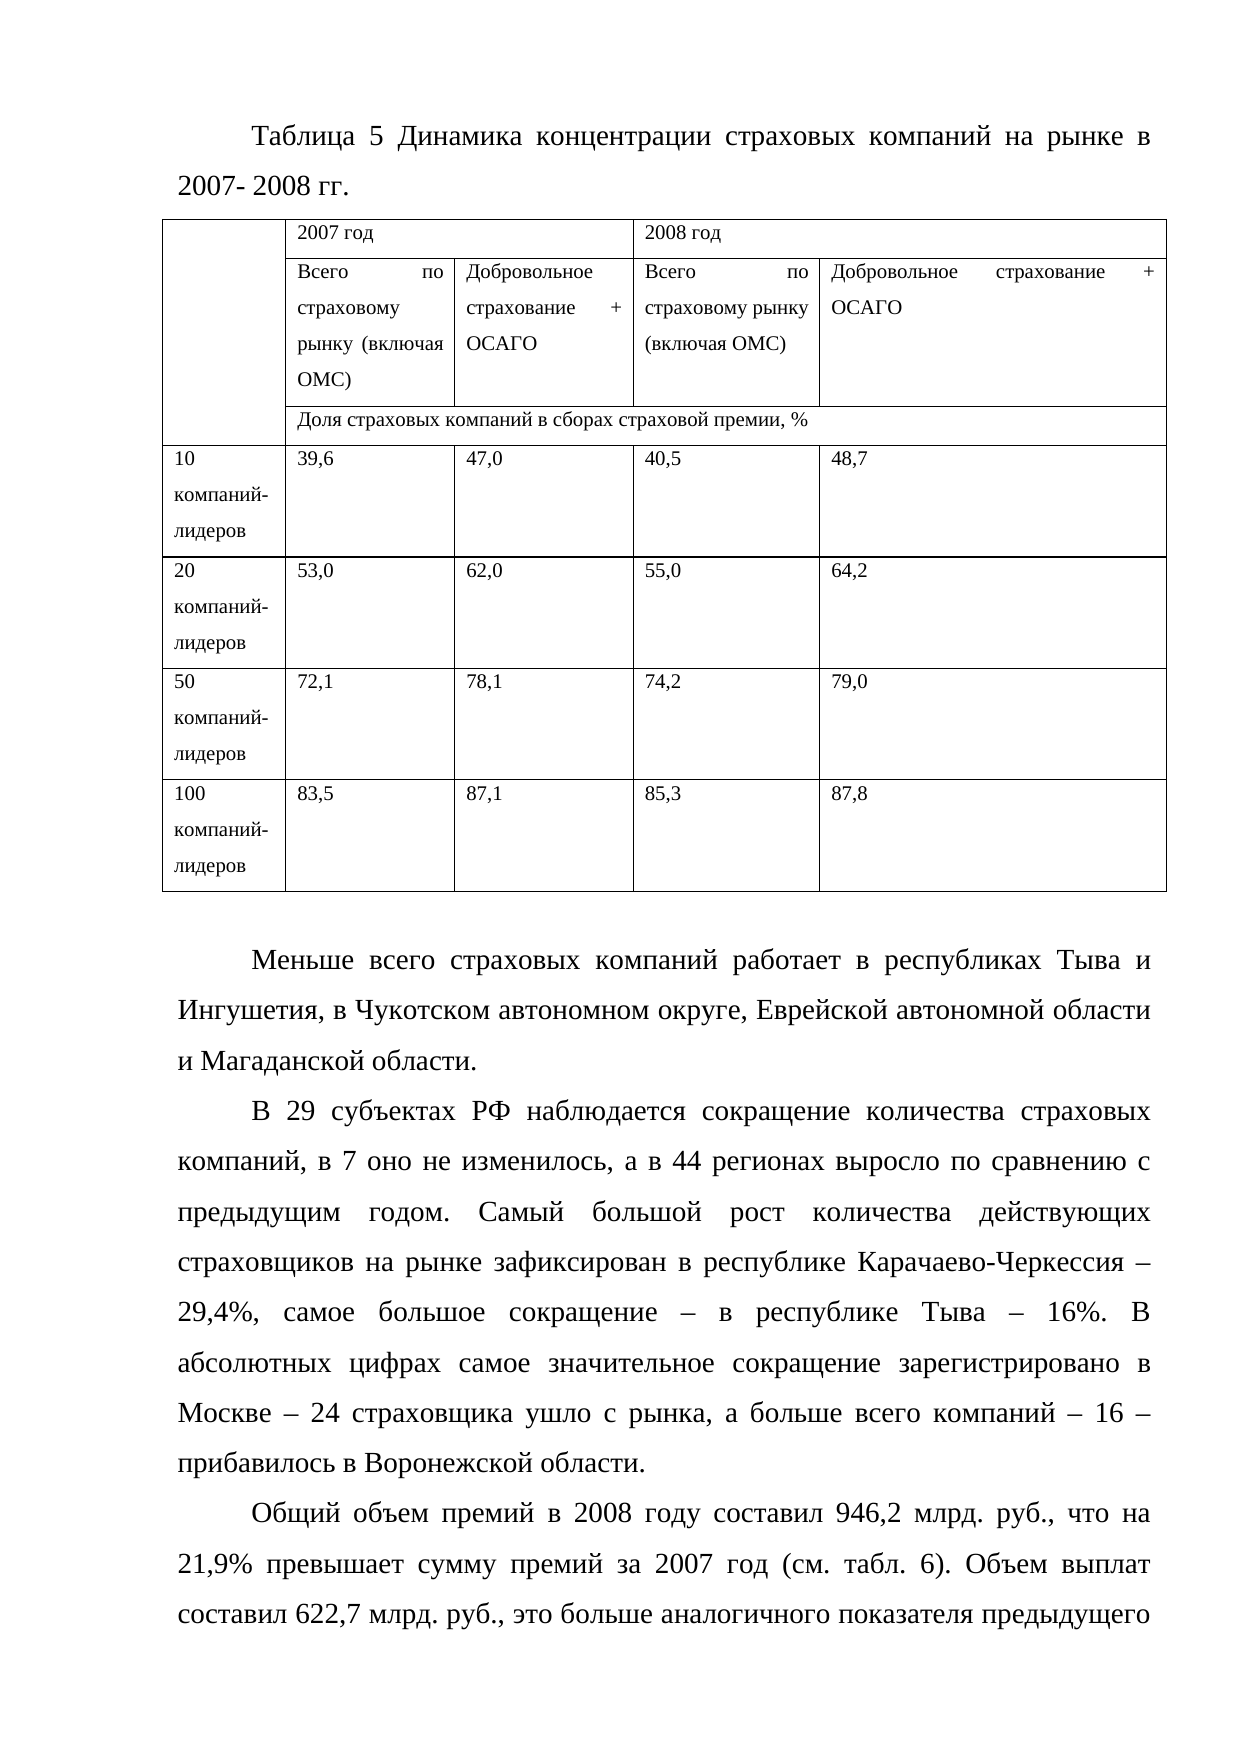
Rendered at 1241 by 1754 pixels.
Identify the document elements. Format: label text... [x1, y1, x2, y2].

table_cell 20 компаний-лидеров [163, 558, 285, 668]
table_header [163, 220, 285, 445]
table_cell 48,7 [820, 446, 1166, 556]
text В 29 субъектах РФ наблюдается сокращение количества страховых компаний, в 7 оно не изменилось, а в 44 регионах выросло по сравнению с предыдущим годом. Самый большой рост количества действующих страховщиков на рынке зафиксирован в республике Карачаево-Черкессия – 29,4%, самое большое сокращение – в республике Тыва – 16%. В абсолютных цифрах самое значительное сокращение зарегистрировано в Москве – 24 страховщика ушло с рынка, а больше всего компаний – 16 – прибавилось в Воронежской области. [177, 1093, 1152, 1479]
text Меньше всего страховых компаний работает в республиках Тыва и Ингушетия, в Чукотском автономном округе, Еврейской автономной области и Магаданской области. [177, 942, 1152, 1076]
table_cell Добровольное страхование + ОСАГО [455, 259, 633, 406]
table_cell Доля страховых компаний в сборах страховой премии, % [286, 407, 1166, 445]
table_cell 55,0 [634, 558, 819, 668]
table_header 2008 год [634, 220, 1166, 258]
table_cell Всего по страховому рынку (включая ОМС) [286, 259, 454, 406]
table_cell 53,0 [286, 558, 454, 668]
table_cell 64,2 [820, 558, 1166, 668]
table_cell 40,5 [634, 446, 819, 556]
table_cell 74,2 [634, 669, 819, 779]
table_header 2007 год [286, 220, 633, 258]
table_cell 62,0 [455, 558, 633, 668]
table_cell 87,1 [455, 780, 633, 891]
text Таблица 5 Динамика концентрации страховых компаний на рынке в 2007- 2008 гг. [177, 118, 1152, 202]
table_cell 72,1 [286, 669, 454, 779]
table_cell 50 компаний-лидеров [163, 669, 285, 779]
table_cell Всего по страховому рынку (включая ОМС) [634, 259, 819, 406]
table_cell 79,0 [820, 669, 1166, 779]
table_cell 87,8 [820, 780, 1166, 891]
table_cell 78,1 [455, 669, 633, 779]
table_cell 100 компаний-лидеров [163, 780, 285, 891]
table_cell 47,0 [455, 446, 633, 556]
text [177, 1496, 1152, 1630]
table_cell 10 компаний-лидеров [163, 446, 285, 556]
table_cell Добровольное страхование + ОСАГО [820, 259, 1166, 406]
table_cell 85,3 [634, 780, 819, 891]
table_cell 83,5 [286, 780, 454, 891]
table_cell 39,6 [286, 446, 454, 556]
